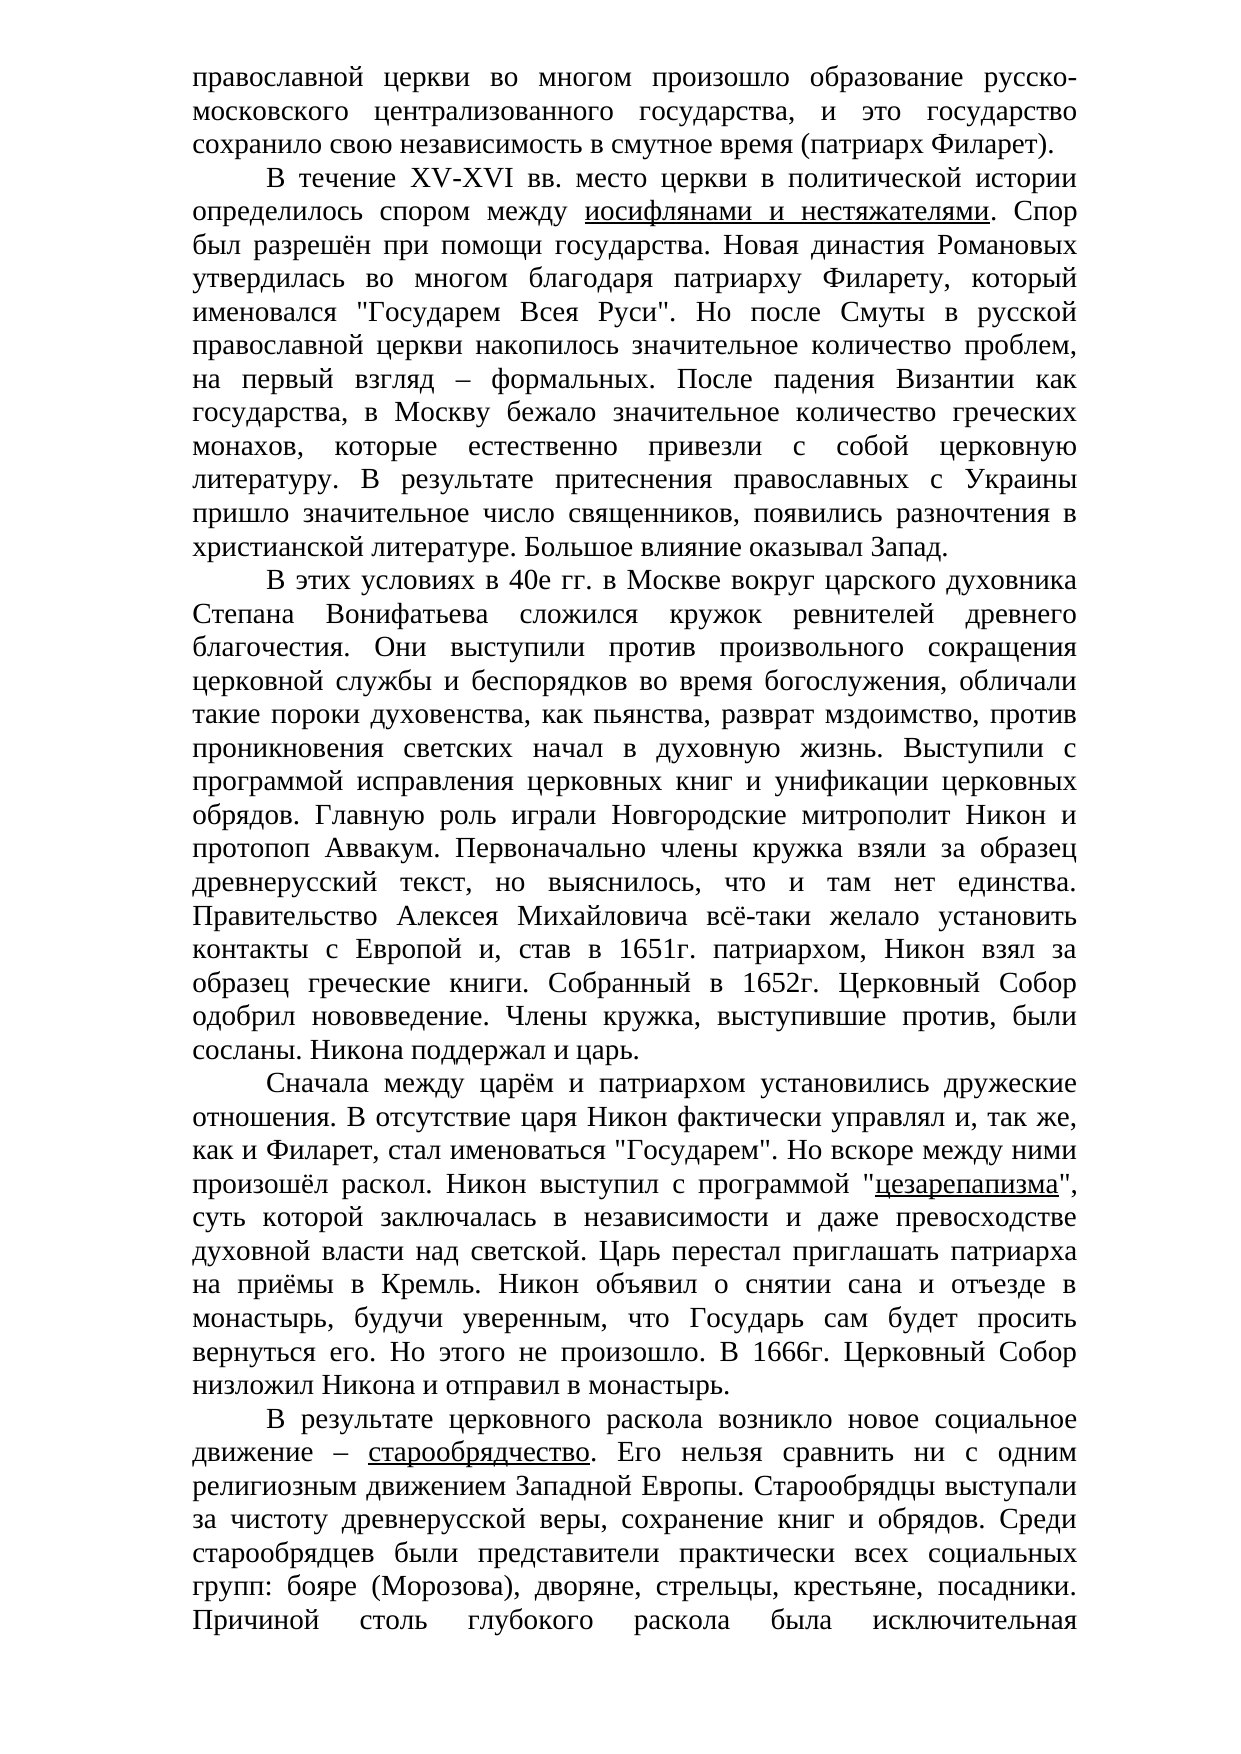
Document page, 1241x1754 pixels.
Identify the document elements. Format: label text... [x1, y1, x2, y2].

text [192, 1401, 1078, 1636]
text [192, 59, 1078, 160]
text Сначала между царём и патриархом установились дружеские отношения. В отсутствие царя Никон фактически управлял и, так же, как и Филарет, стал именоваться "Государем". Но вскоре между ними произошёл раскол. Никон выступил с программой "цезарепапизма", суть которой заключалась в независимости и даже превосходстве духовной власти над светской. Царь перестал приглашать патриарха на приёмы в Кремль. Никон объявил о снятии сана и отъезде в монастырь, будучи уверенным, что Государь сам будет просить вернуться его. Но этого не произошло. В 1666г. Церковный Собор низложил Никона и отправил в монастырь. [192, 1065, 1078, 1401]
text В течение XV-XVI вв. место церкви в политической истории определилось спором между иосифлянами и нестяжателями. Спор был разрешён при помощи государства. Новая династия Романовых утвердилась во многом благодаря патриарху Филарету, который именовался "Государем Всея Руси". Но после Смуты в русской православной церкви накопилось значительное количество проблем, на первый взгляд – формальных. После падения Византии как государства, в Москву бежало значительное количество греческих монахов, которые естественно привезли с собой церковную литературу. В результате притеснения православных с Украины пришло значительное число священников, появились разночтения в христианской литературе. Большое влияние оказывал Запад. [192, 160, 1078, 562]
text В этих условиях в 40е гг. в Москве вокруг царского духовника Степана Вонифатьева сложился кружок ревнителей древнего благочестия. Они выступили против произвольного сокращения церковной службы и беспорядков во время богослужения, обличали такие пороки духовенства, как пьянства, разврат мздоимство, против проникновения светских начал в духовную жизнь. Выступили с программой исправления церковных книг и унификации церковных обрядов. Главную роль играли Новгородские митрополит Никон и протопоп Аввакум. Первоначально члены кружка взяли за образец древнерусский текст, но выяснилось, что и там нет единства. Правительство Алексея Михайловича всё-таки желало установить контакты с Европой и, став в 1651г. патриархом, Никон взял за образец греческие книги. Собранный в 1652г. Церковный Собор одобрил нововведение. Члены кружка, выступившие против, были сосланы. Никона поддержал и царь. [192, 562, 1078, 1065]
